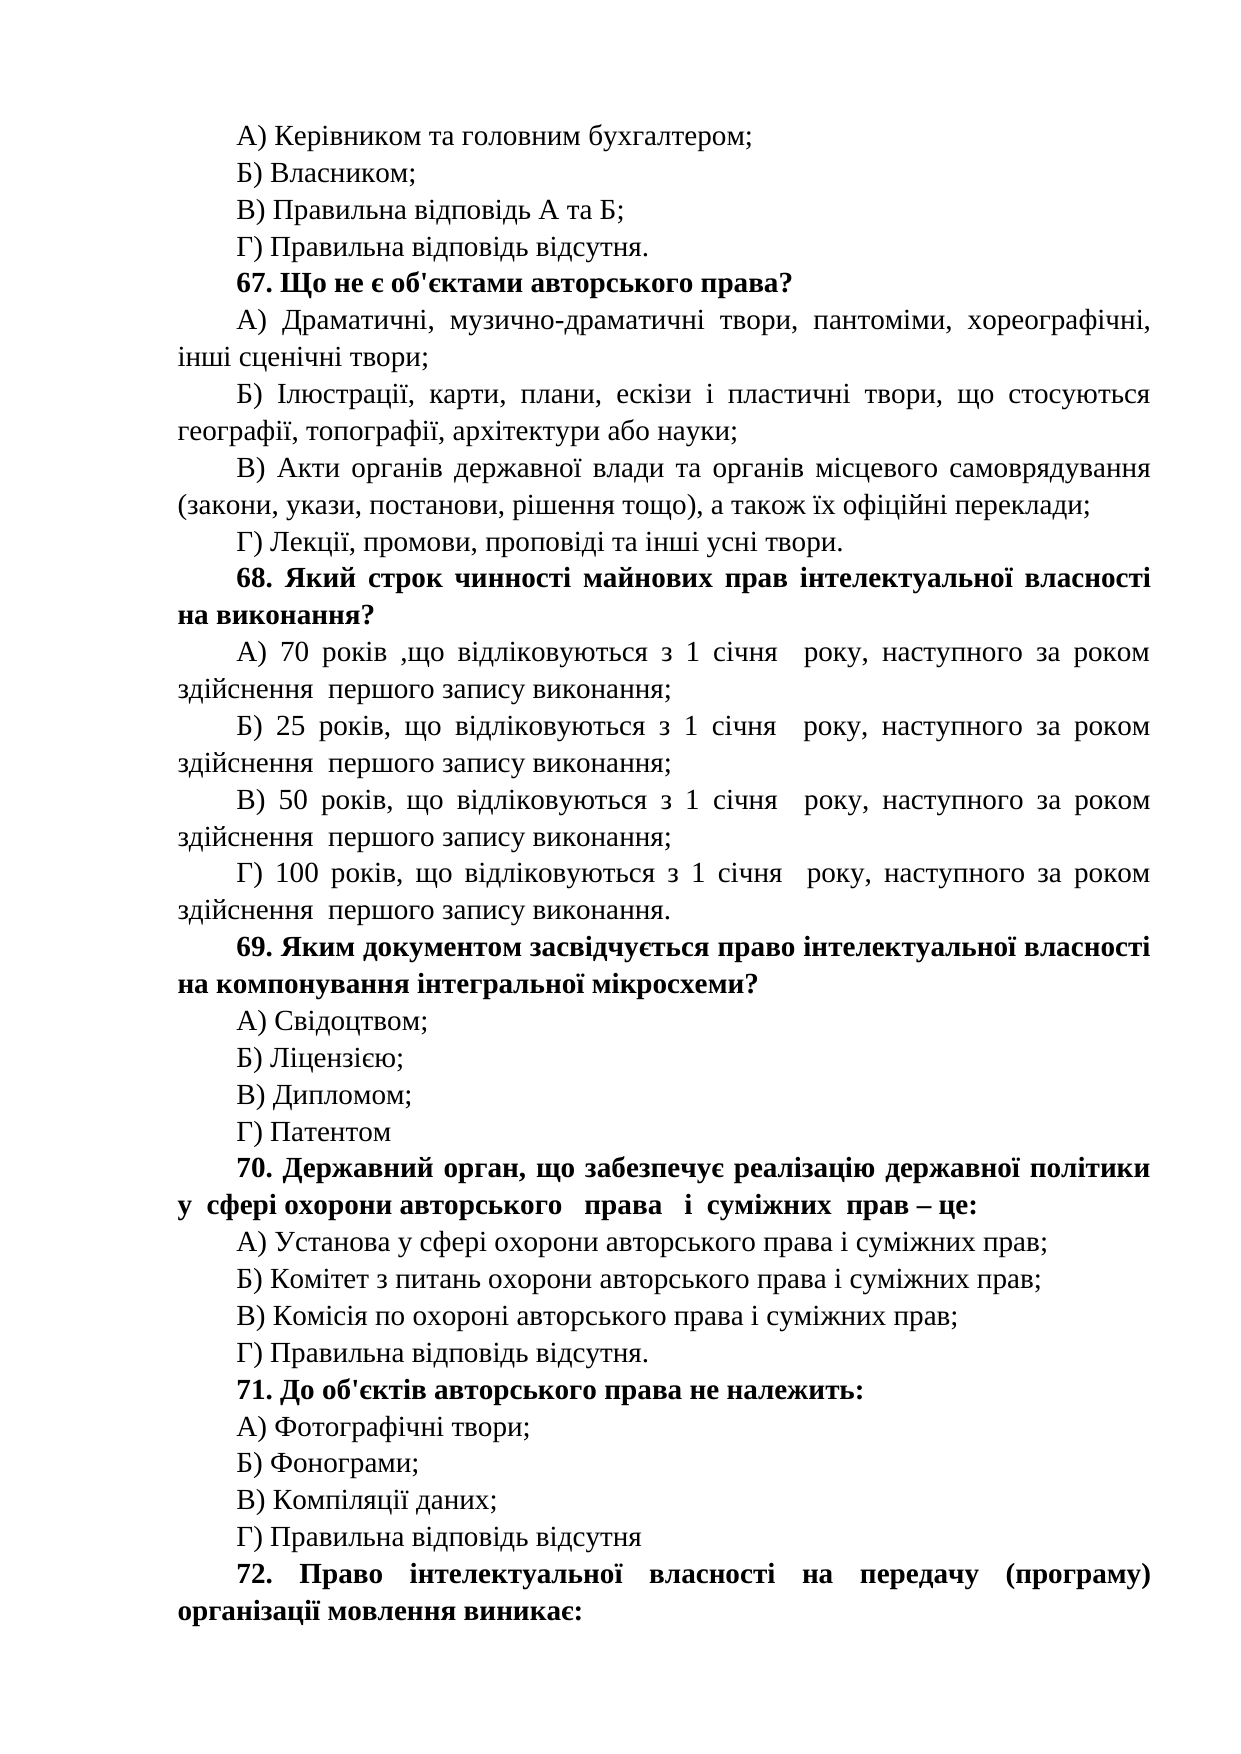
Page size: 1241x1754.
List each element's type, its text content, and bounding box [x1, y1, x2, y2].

text В) Правильна відповідь А та Б; [177, 192, 1152, 225]
text Б) Фонограми; [177, 1446, 1152, 1479]
text А) 70 років ,що відліковуються з 1 січня року, наступного за роком здійснення першого запису виконання; [177, 634, 1152, 705]
text Б) Ілюстрації, карти, плани, ескізи і пластичні твори, що стосуються географії, топографії, архітектури або науки; [177, 376, 1152, 447]
text В) Комісія по охороні авторського права і суміжних прав; [177, 1298, 1152, 1332]
text Б) Комітет з питань охорони авторського права і суміжних прав; [177, 1261, 1152, 1295]
text А) Установа у сфері охорони авторського права і суміжних прав; [177, 1224, 1152, 1258]
text Г) Правильна відповідь відсутня. [177, 1335, 1152, 1368]
text А) Фотографічні твори; [177, 1409, 1152, 1442]
text В) 50 років, що відліковуються з 1 січня року, наступного за роком здійснення першого запису виконання; [177, 782, 1152, 852]
text А) Драматичні, музично-драматичні твори, пантоміми, хореографічні, інші сценічні твори; [177, 302, 1152, 373]
text Б) Власником; [177, 155, 1152, 188]
text В) Акти органів державної влади та органів місцевого самоврядування (закони, укази, постанови, рішення тощо), а також їх офіційні переклади; [177, 450, 1152, 520]
text Г) Правильна відповідь відсутня. [177, 229, 1152, 262]
text 69. Яким документом засвідчується право інтелектуальної власності на компонування інтегральної мікросхеми? [177, 929, 1152, 1000]
text Г) Лекції, промови, проповіді та інші усні твори. [177, 524, 1152, 557]
text В) Компіляції даних; [177, 1482, 1152, 1516]
text Г) 100 років, що відліковуються з 1 січня року, наступного за роком здійснення першого запису виконання. [177, 856, 1152, 926]
text Г) Патентом [177, 1114, 1152, 1147]
text Г) Правильна відповідь відсутня [177, 1519, 1152, 1553]
text А) Свідоцтвом; [177, 1003, 1152, 1037]
text А) Керівником та головним бухгалтером; [177, 118, 1152, 152]
text 71. До об'єктів авторського права не належить: [177, 1372, 1152, 1405]
text 72. Право інтелектуальної власності на передачу (програму) організації мовлення виникає: [177, 1556, 1152, 1627]
text В) Дипломом; [177, 1077, 1152, 1110]
text 67. Що не є об'єктами авторського права? [177, 266, 1152, 299]
text 68. Який строк чинності майнових прав інтелектуальної власності на виконання? [177, 561, 1152, 631]
text Б) 25 років, що відліковуються з 1 січня року, наступного за роком здійснення першого запису виконання; [177, 708, 1152, 778]
text Б) Ліцензією; [177, 1040, 1152, 1073]
text 70. Державний орган, що забезпечує реалізацію державної політики у сфері охорони авторського права і суміжних прав – це: [177, 1151, 1152, 1221]
